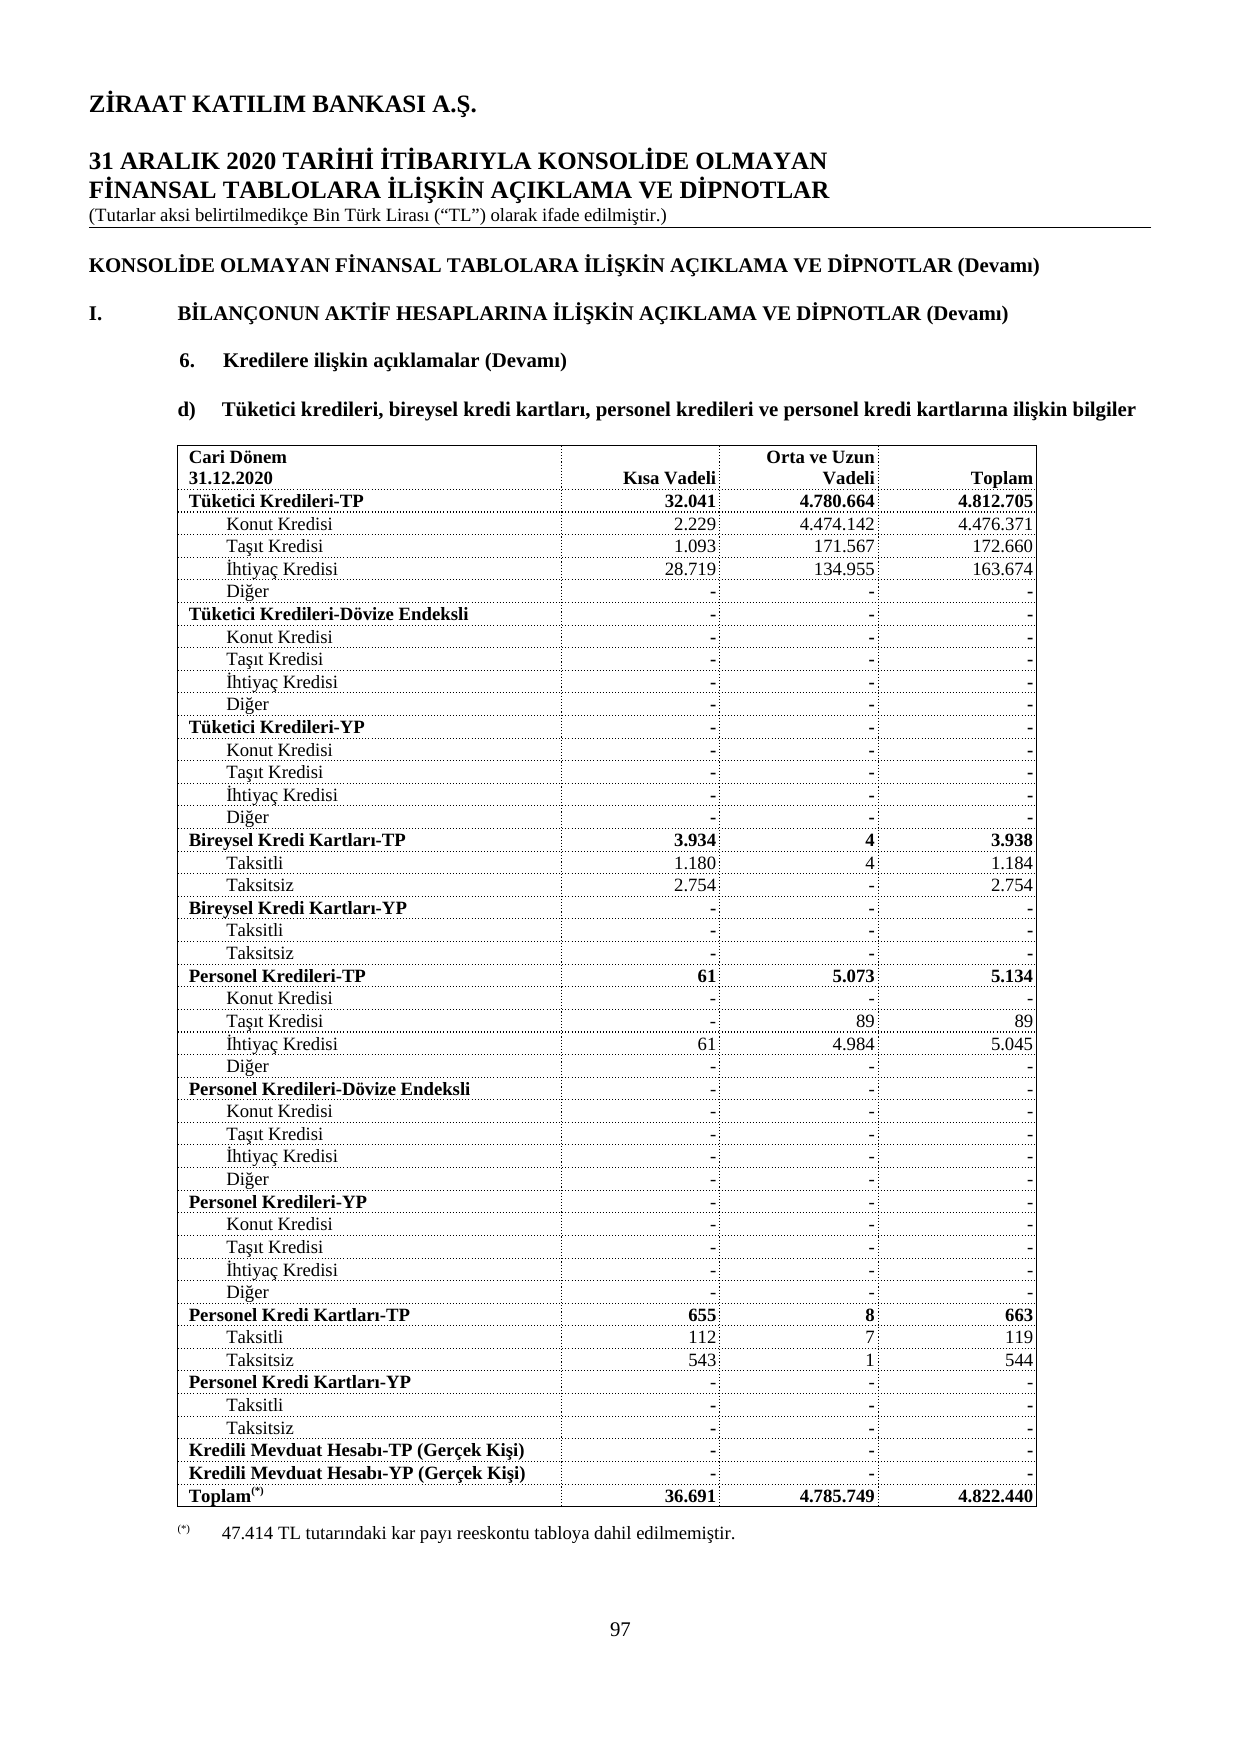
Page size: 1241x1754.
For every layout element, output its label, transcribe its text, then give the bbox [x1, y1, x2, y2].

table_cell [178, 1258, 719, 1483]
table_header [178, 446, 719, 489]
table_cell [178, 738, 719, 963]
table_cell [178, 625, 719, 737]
text (*) 47.414 TL tutarındaki kar payı reeskontu tabloya dahil edilmemiştir. [177, 1522, 1152, 1543]
list Kredilere ilişkin açıklamalar (Devamı) [179, 349, 1152, 372]
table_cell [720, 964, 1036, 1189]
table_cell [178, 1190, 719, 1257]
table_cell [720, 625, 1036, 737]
text d) Tüketici kredileri, bireysel kredi kartları, personel kredileri ve personel kredi kartlarına ilişkin bilgiler [177, 397, 1150, 421]
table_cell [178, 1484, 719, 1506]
text I. BİLANÇONUN AKTİF HESAPLARINA İLİŞKİN AÇIKLAMA VE DİPNOTLAR (Devamı) [89, 301, 1150, 325]
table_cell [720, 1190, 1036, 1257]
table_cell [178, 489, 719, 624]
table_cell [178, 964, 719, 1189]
text KONSOLİDE OLMAYAN FİNANSAL TABLOLARA İLİŞKİN AÇIKLAMA VE DİPNOTLAR (Devamı) [89, 255, 1150, 277]
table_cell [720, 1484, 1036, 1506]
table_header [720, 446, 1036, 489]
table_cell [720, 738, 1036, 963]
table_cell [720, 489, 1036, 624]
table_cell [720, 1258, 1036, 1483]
